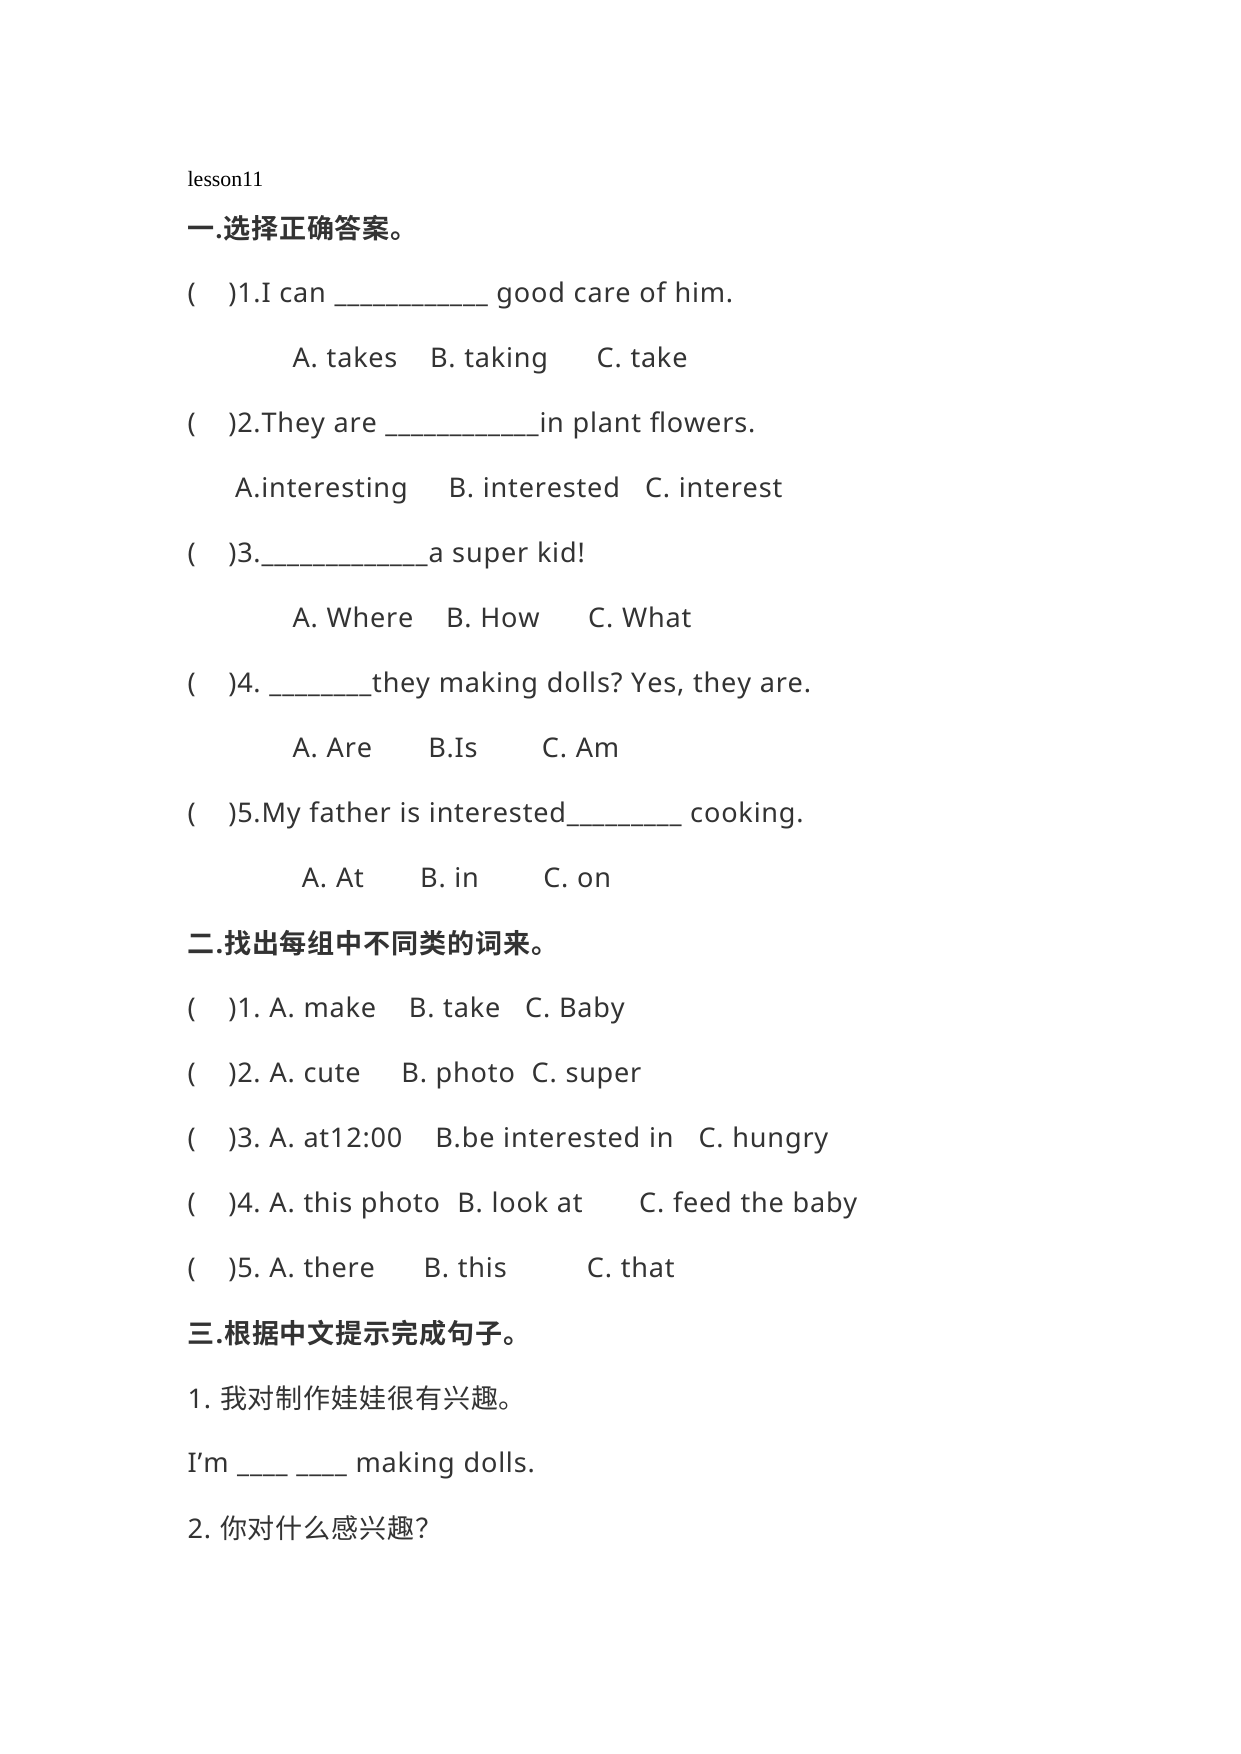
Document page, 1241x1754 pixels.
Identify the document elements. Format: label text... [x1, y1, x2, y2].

text ( )5.My father is interested_________ cooking. [187, 779, 1053, 844]
text 2. 你对什么感兴趣？ [187, 1494, 1053, 1559]
text ( )1. A. make B. take C. Baby [187, 974, 1053, 1039]
text I’m ____ ____ making dolls. [187, 1429, 1053, 1494]
text 二.找出每组中不同类的词来。 [187, 909, 1053, 974]
text 1. 我对制作娃娃很有兴趣。 [187, 1364, 1053, 1429]
text ( )2.They are ____________in plant flowers. [187, 389, 1053, 454]
text ( )1.I can ____________ good care of him. [187, 259, 1053, 324]
text ( )3. A. at12:00 B.be interested in C. hungry [187, 1104, 1053, 1169]
text ( )3._____________a super kid! [187, 519, 1053, 584]
text ( )4. A. this photo B. look at C. feed the baby [187, 1169, 1053, 1234]
text A.interesting B. interested C. interest [187, 454, 1053, 519]
text lesson11 一.选择正确答案。 [187, 162, 1053, 259]
text A. Are B.Is C. Am [292, 714, 1053, 779]
text 三.根据中文提示完成句子。 [187, 1299, 1053, 1364]
text ( )4. ________they making dolls? Yes, they are. [187, 649, 1053, 714]
text A. takes B. taking C. take [292, 324, 1053, 389]
text ( )2. A. cute B. photo C. super [187, 1039, 1053, 1104]
text A. Where B. How C. What [292, 584, 1053, 649]
text ( )5. A. there B. this C. that [187, 1234, 1053, 1299]
text A. At B. in C. on [302, 844, 1053, 909]
